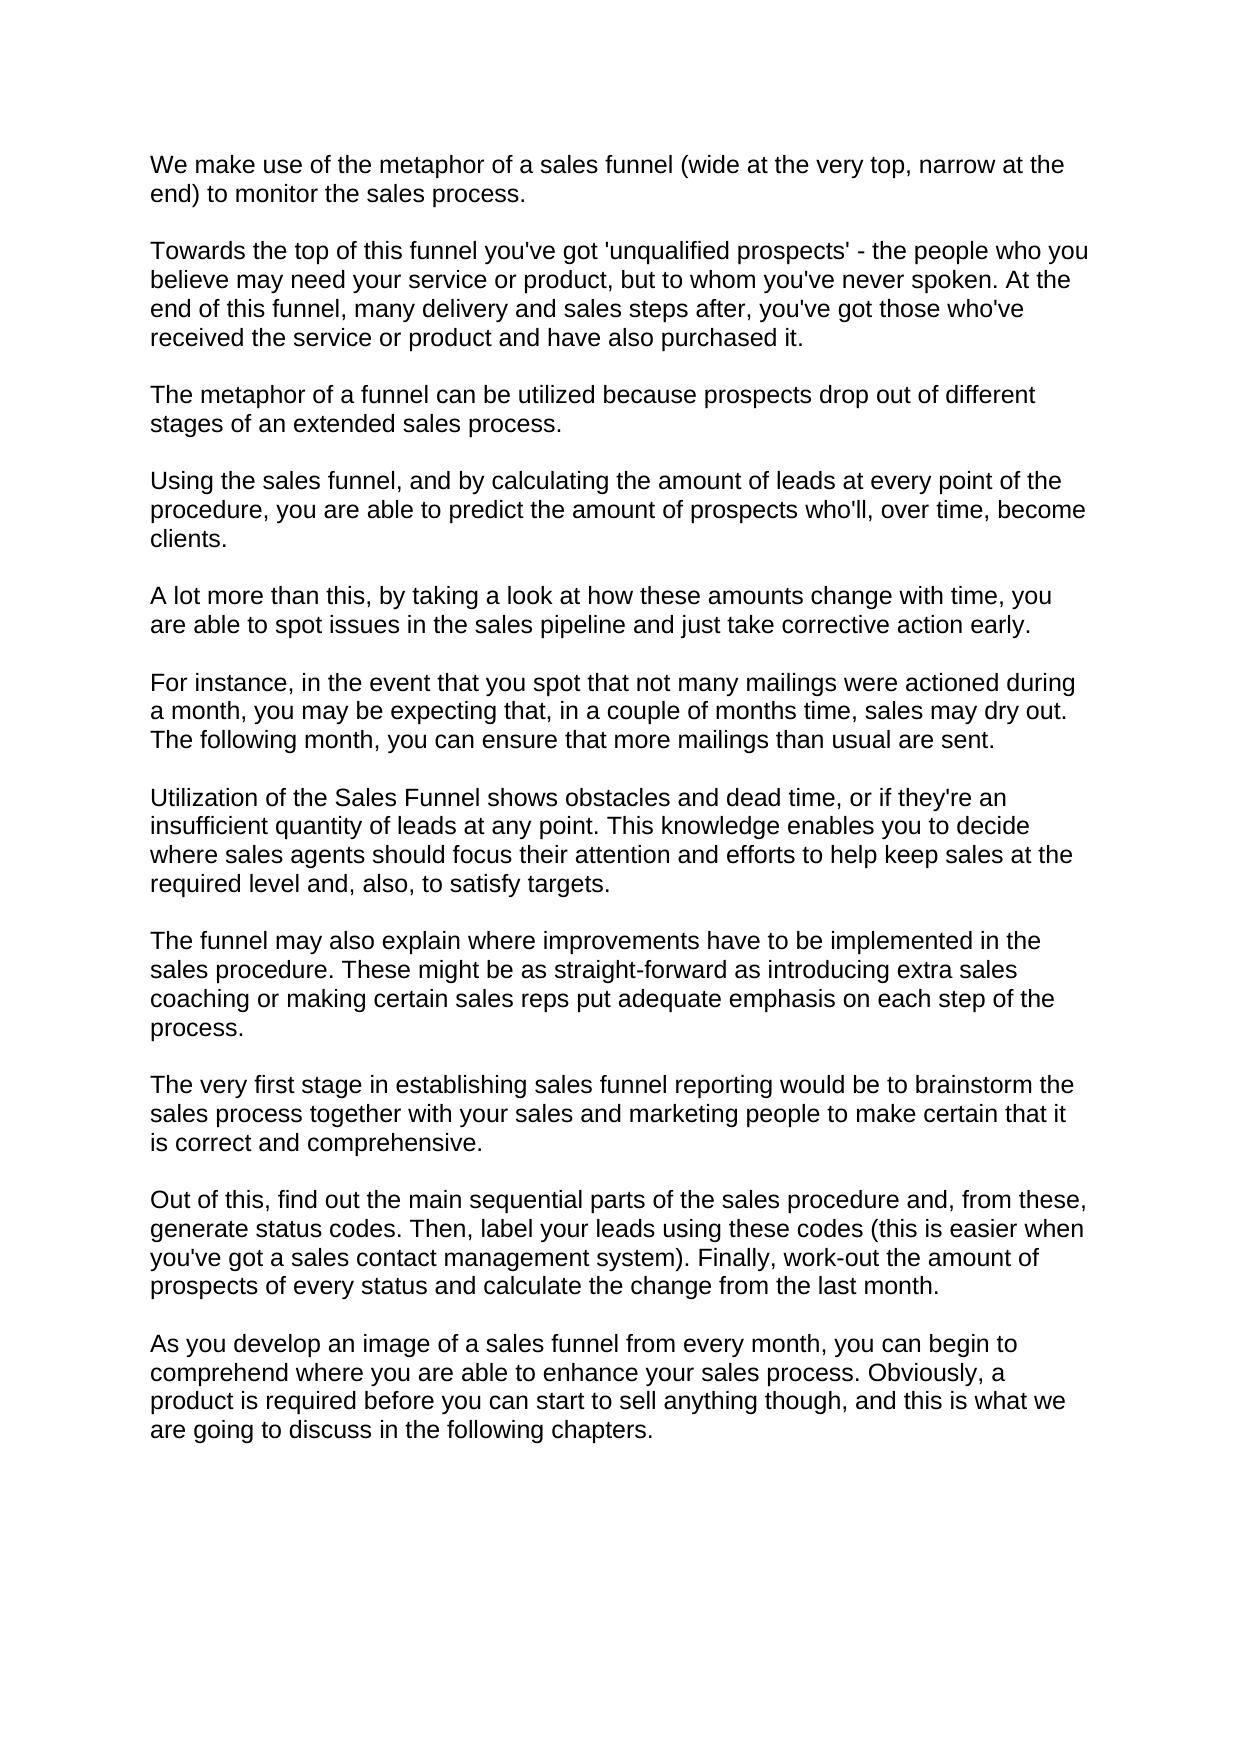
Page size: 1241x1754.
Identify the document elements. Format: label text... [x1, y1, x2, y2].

text We make use of the metaphor of a sales funnel (wide at the very top, narrow at the end) to monitor the sales process. [150, 150, 1090, 207]
text The metaphor of a funnel can be utilized because prospects drop out of different stages of an extended sales process. [150, 380, 1090, 437]
text Using the sales funnel, and by calculating the amount of leads at every point of the procedure, you are able to predict the amount of prospects who'll, over time, become clients. [150, 466, 1090, 552]
text For instance, in the event that you spot that not many mailings were actioned during a month, you may be expecting that, in a couple of months time, sales may dry out. The following month, you can ensure that more mailings than usual are sent. [150, 667, 1090, 754]
text As you develop an image of a sales funnel from every month, you can begin to comprehend where you are able to enhance your sales process. Obviously, a product is required before you can start to sell anything though, and this is what we are going to discuss in the following chapters. [150, 1329, 1090, 1444]
text The funnel may also explain where improvements have to be implemented in the sales procedure. These might be as straight-forward as introducing extra sales coaching or making certain sales reps put adequate emphasis on each step of the process. [150, 926, 1090, 1041]
text The very first stage in establishing sales funnel reporting would be to brainstorm the sales process together with your sales and marketing people to make certain that it is correct and comprehensive. [150, 1070, 1090, 1156]
text Towards the top of this funnel you've got 'unqualified prospects' - the people who you believe may need your service or product, but to whom you've never spoken. At the end of this funnel, many delivery and sales steps after, you've got those who've received the service or product and have also purchased it. [150, 236, 1090, 351]
text Utilization of the Sales Funnel shows obstacles and dead time, or if they're an insufficient quantity of leads at any point. This knowledge enables you to decide where sales agents should focus their attention and efforts to help keep sales at the required level and, also, to satisfy targets. [150, 782, 1090, 897]
text Out of this, find out the main sequential parts of the sales procedure and, from these, generate status codes. Then, label your leads using these codes (this is easier when you've got a sales contact management system). Finally, work-out the amount of prospects of every status and calculate the change from the last month. [150, 1185, 1090, 1300]
text A lot more than this, by taking a look at how these amounts change with time, you are able to spot issues in the sales pipeline and just take corrective action early. [150, 581, 1090, 639]
